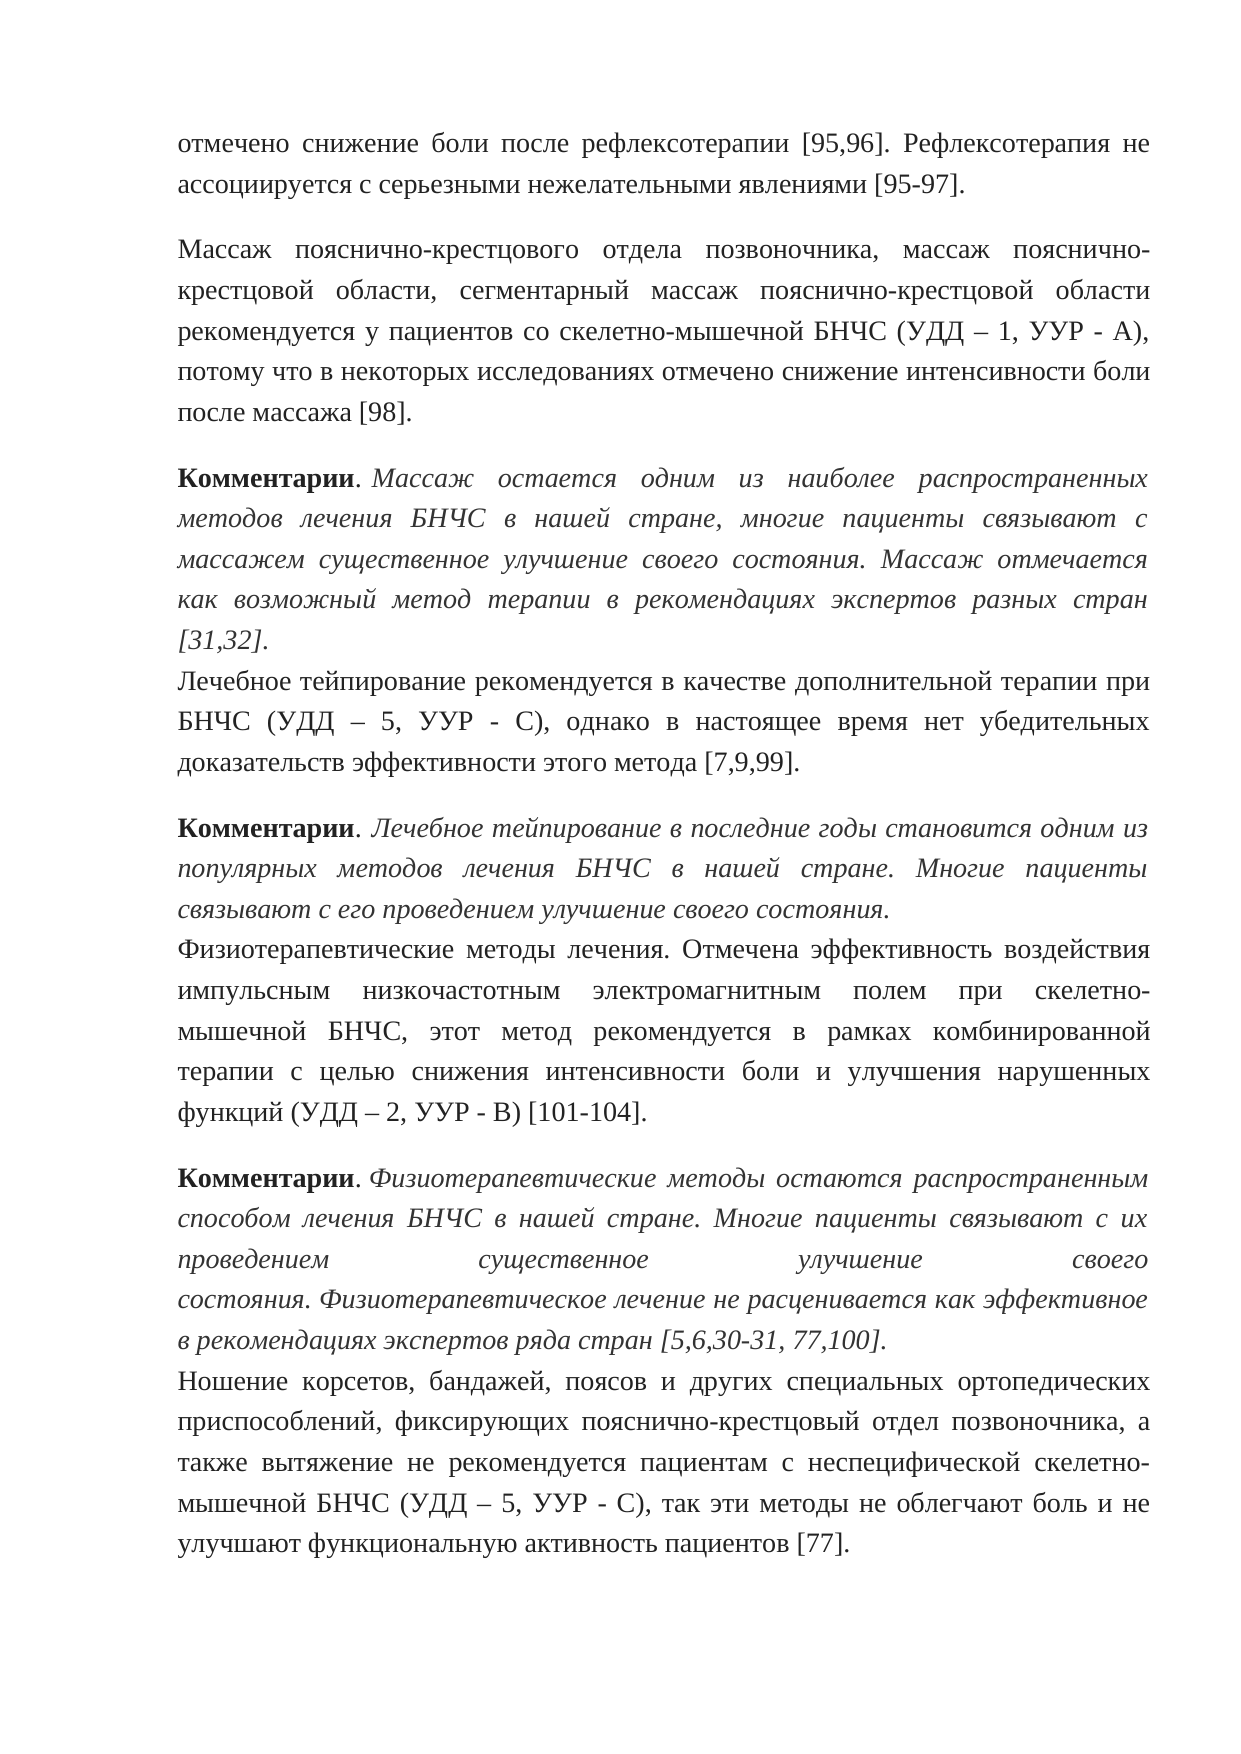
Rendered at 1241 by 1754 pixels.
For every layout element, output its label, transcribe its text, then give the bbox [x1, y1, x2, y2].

text Массаж пояснично-крестцового отдела позвоночника, массаж пояснично-крестцовой области, сегментарный массаж пояснично-крестцовой области рекомендуется у пациентов со скелетно-мышечной БНЧС (УДД – 1, УУР - А), потому что в некоторых исследованиях отмечено снижение интенсивности боли после массажа [98]. [177, 224, 1152, 427]
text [177, 118, 1152, 199]
text Комментарии. Массаж остается одним из наиболее распространенных методов лечения БНЧС в нашей стране, многие пациенты связывают с массажем существенное улучшение своего состояния. Массаж отмечается как возможный метод терапии в рекомендациях экспертов разных стран [31,32]. [177, 452, 1152, 656]
text Физиотерапевтические методы лечения. Отмечена эффективность воздействия импульсным низкочастотным электромагнитным полем при скелетно-мышечной БНЧС, этот метод рекомендуется в рамках комбинированной терапии с целью снижения интенсивности боли и улучшения нарушенных функций (УДД – 2, УУР - В) [101-104]. [177, 924, 1152, 1127]
text Комментарии. Физиотерапевтические методы остаются распространенным способом лечения БНЧС в нашей стране. Многие пациенты связывают с их проведением существенное улучшение своего состояния. Физиотерапевтическое лечение не расценивается как эффективное в рекомендациях экспертов ряда стран [5,6,30-31, 77,100]. [177, 1152, 1152, 1356]
text Комментарии. Лечебное тейпирование в последние годы становится одним из популярных методов лечения БНЧС в нашей стране. Многие пациенты связывают с его проведением улучшение своего состояния. [177, 802, 1152, 924]
text Ношение корсетов, бандажей, поясов и других специальных ортопедических приспособлений, фиксирующих пояснично-крестцовый отдел позвоночника, а также вытяжение не рекомендуется пациентам с неспецифической скелетно-мышечной БНЧС (УДД – 5, УУР - С), так эти методы не облегчают боль и не улучшают функциональную активность пациентов [77]. [177, 1356, 1152, 1559]
text Лечебное тейпирование рекомендуется в качестве дополнительной терапии при БНЧС (УДД – 5, УУР - С), однако в настоящее время нет убедительных доказательств эффективности этого метода [7,9,99]. [177, 656, 1152, 777]
